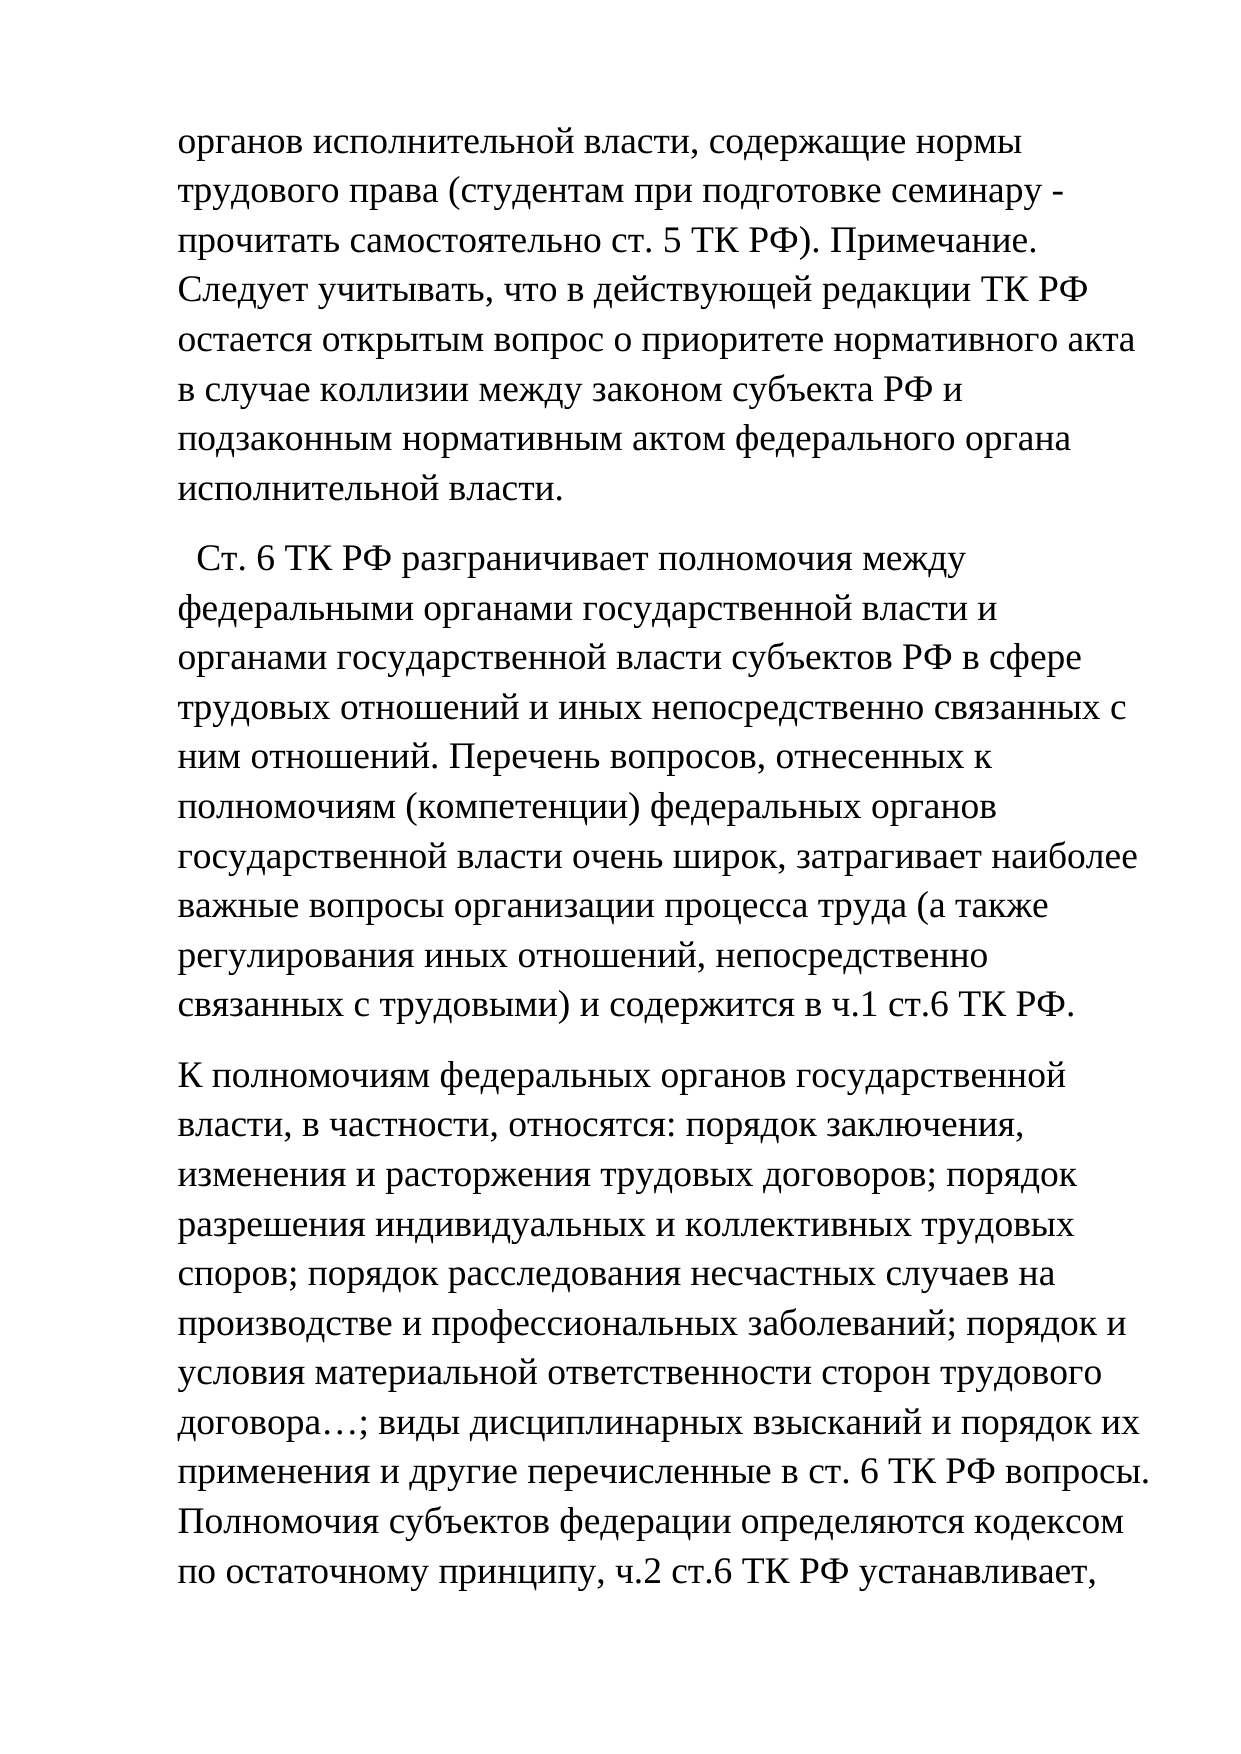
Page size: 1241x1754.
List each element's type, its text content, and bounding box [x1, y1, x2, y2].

text Ст. 6 ТК РФ разграничивает полномочия между федеральными органами государственной власти и органами государственной власти субъектов РФ в сфере трудовых отношений и иных непосредственно связанных с ним отношений. Перечень вопросов, отнесенных к полномочиям (компетенции) федеральных органов государственной власти очень широк, затрагивает наиболее важные вопросы организации процесса труда (а также регулирования иных отношений, непосредственно связанных с трудовыми) и содержится в ч.1 ст.6 ТК РФ. [177, 536, 1152, 1025]
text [177, 118, 1152, 508]
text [177, 1052, 1152, 1591]
